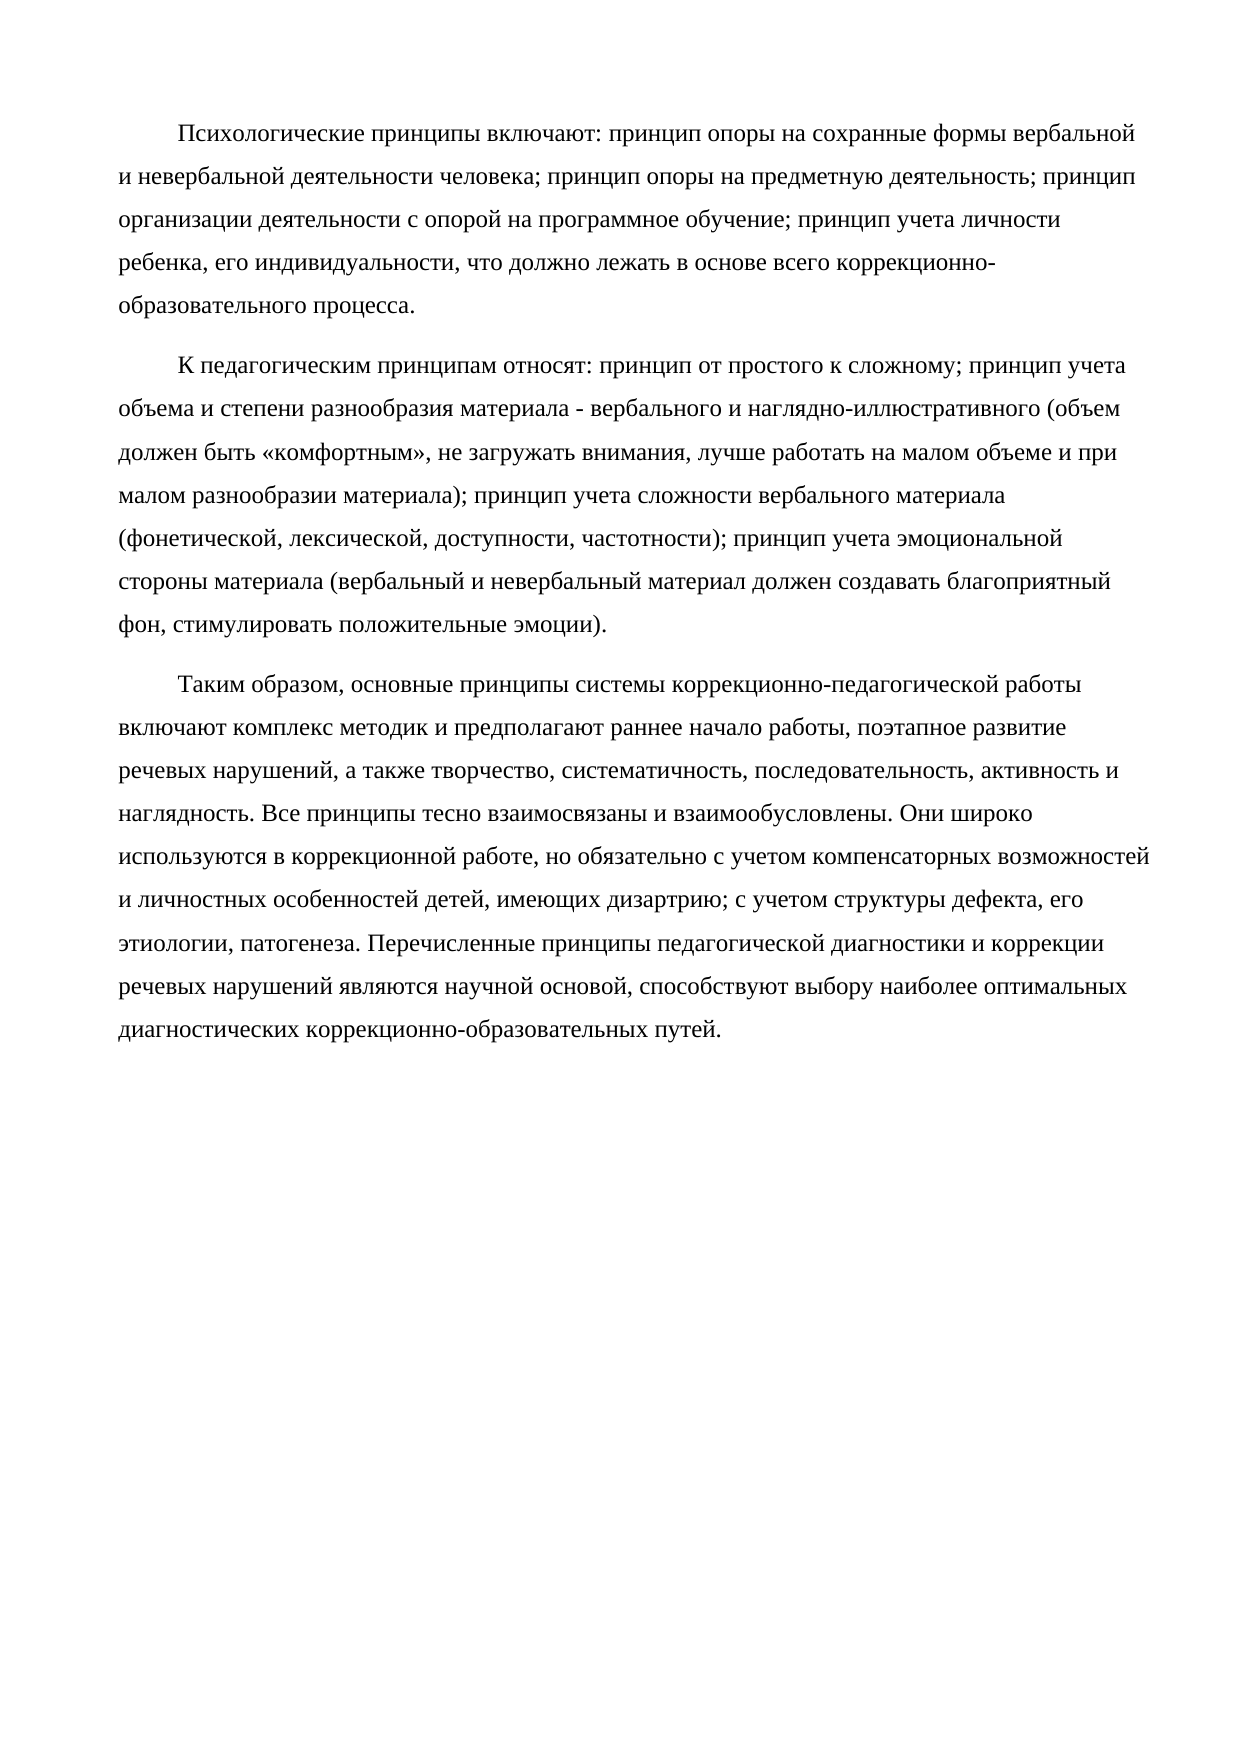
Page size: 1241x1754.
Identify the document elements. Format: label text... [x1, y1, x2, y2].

text Таким образом, основные принципы системы коррекционно-педагогической работы включают комплекс методик и предполагают раннее начало работы, поэтапное развитие речевых нарушений, а также творчество, систематичность, последовательность, активность и наглядность. Все принципы тесно взаимосвязаны и взаимообусловлены. Они широко используются в коррекционной работе, но обязательно с учетом компенсаторных возможностей и личностных особенностей детей, имеющих дизартрию; с учетом структуры дефекта, его этиологии, патогенеза. Перечисленные принципы педагогической диагностики и коррекции речевых нарушений являются научной основой, способствуют выбору наиболее оптимальных диагностических коррекционно-образовательных путей. [118, 669, 1152, 1043]
text Психологические принципы включают: принцип опоры на сохранные формы вербальной и невербальной деятельности человека; принцип опоры на предметную деятельность; принцип организации деятельности с опорой на программное обучение; принцип учета личности ребенка, его индивидуальности, что должно лежать в основе всего коррекционно-образовательного процесса. [118, 118, 1152, 319]
text К педагогическим принципам относят: принцип от простого к сложному; принцип учета объема и степени разнообразия материала - вербального и наглядно-иллюстративного (объем должен быть «комфортным», не загружать внимания, лучше работать на малом объеме и при малом разнообразии материала); принцип учета сложности вербального материала (фонетической, лексической, доступности, частотности); принцип учета эмоциональной стороны материала (вербальный и невербальный материал должен создавать благоприятный фон, стимулировать положительные эмоции). [118, 350, 1152, 638]
